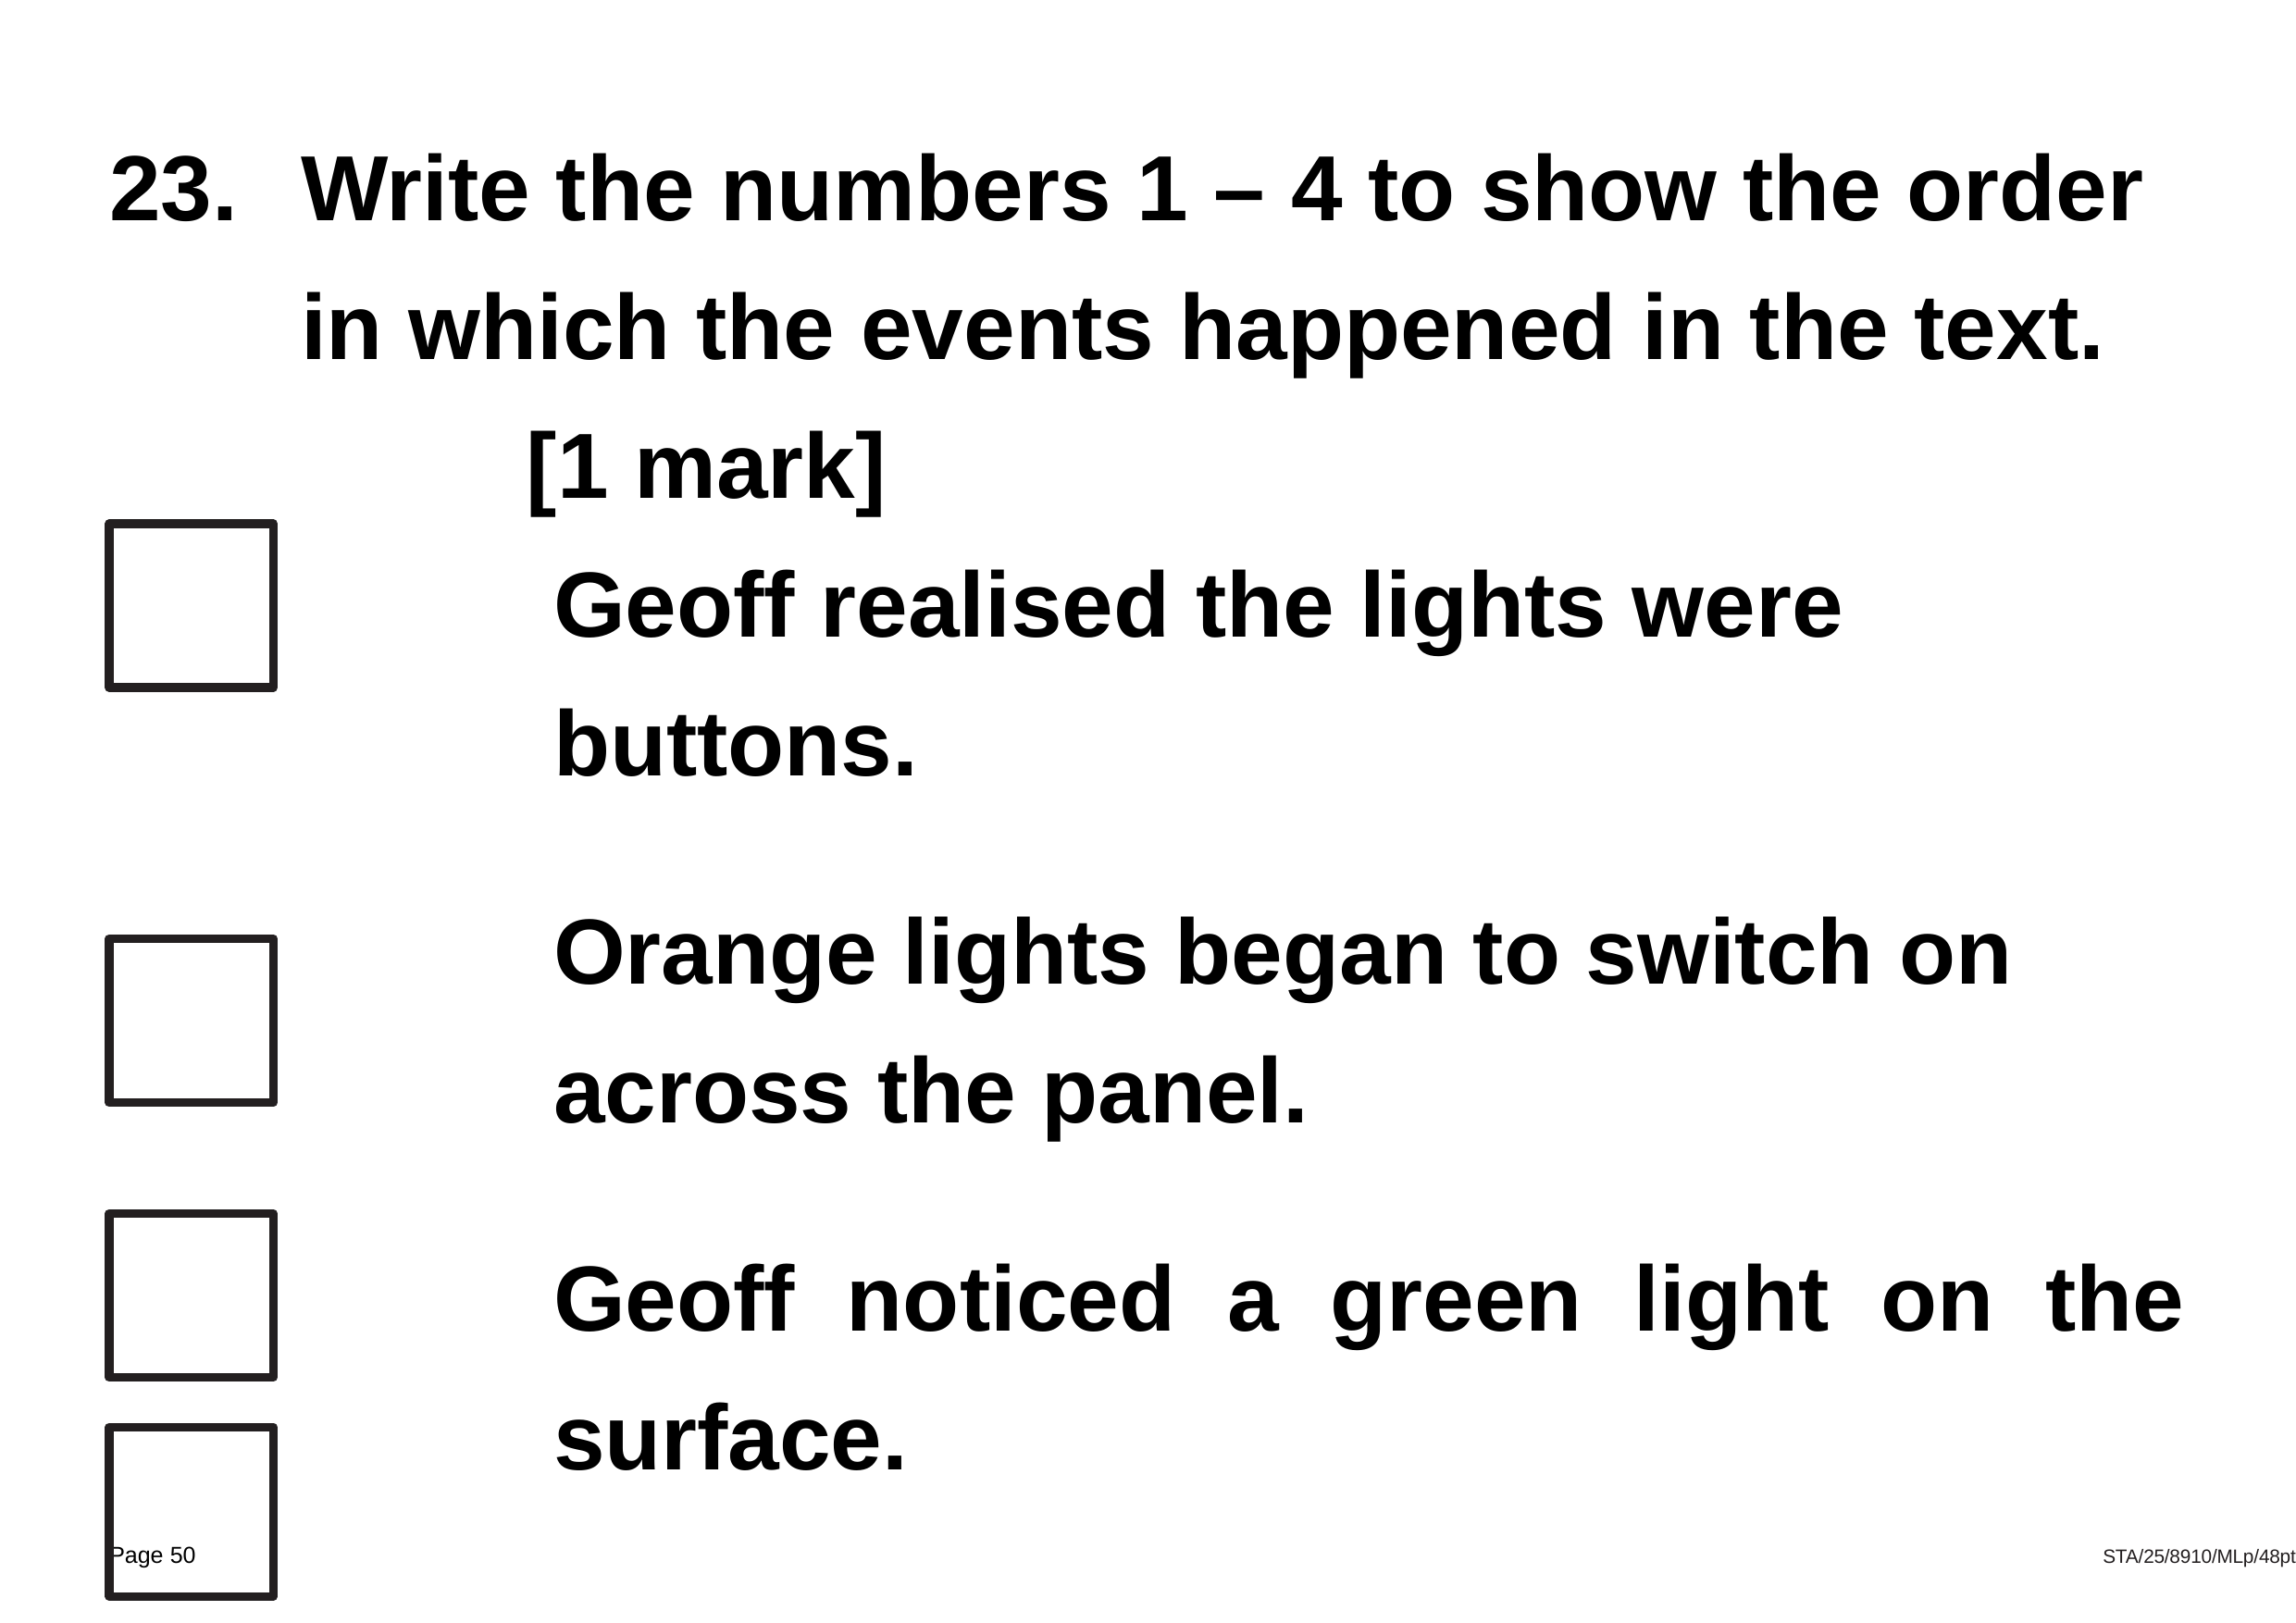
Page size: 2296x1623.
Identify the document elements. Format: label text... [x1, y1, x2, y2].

list Orange lights began to switch on across the panel. [328, 873, 2186, 1150]
text Write the numbers 1 – 4 to show the order in which the events happened in the text. [109, 109, 2186, 387]
list Geoff realised the lights were buttons. [328, 526, 2186, 803]
list Geoff noticed a green light on the surface. [328, 1220, 2186, 1497]
text [1 mark] [301, 387, 2186, 526]
